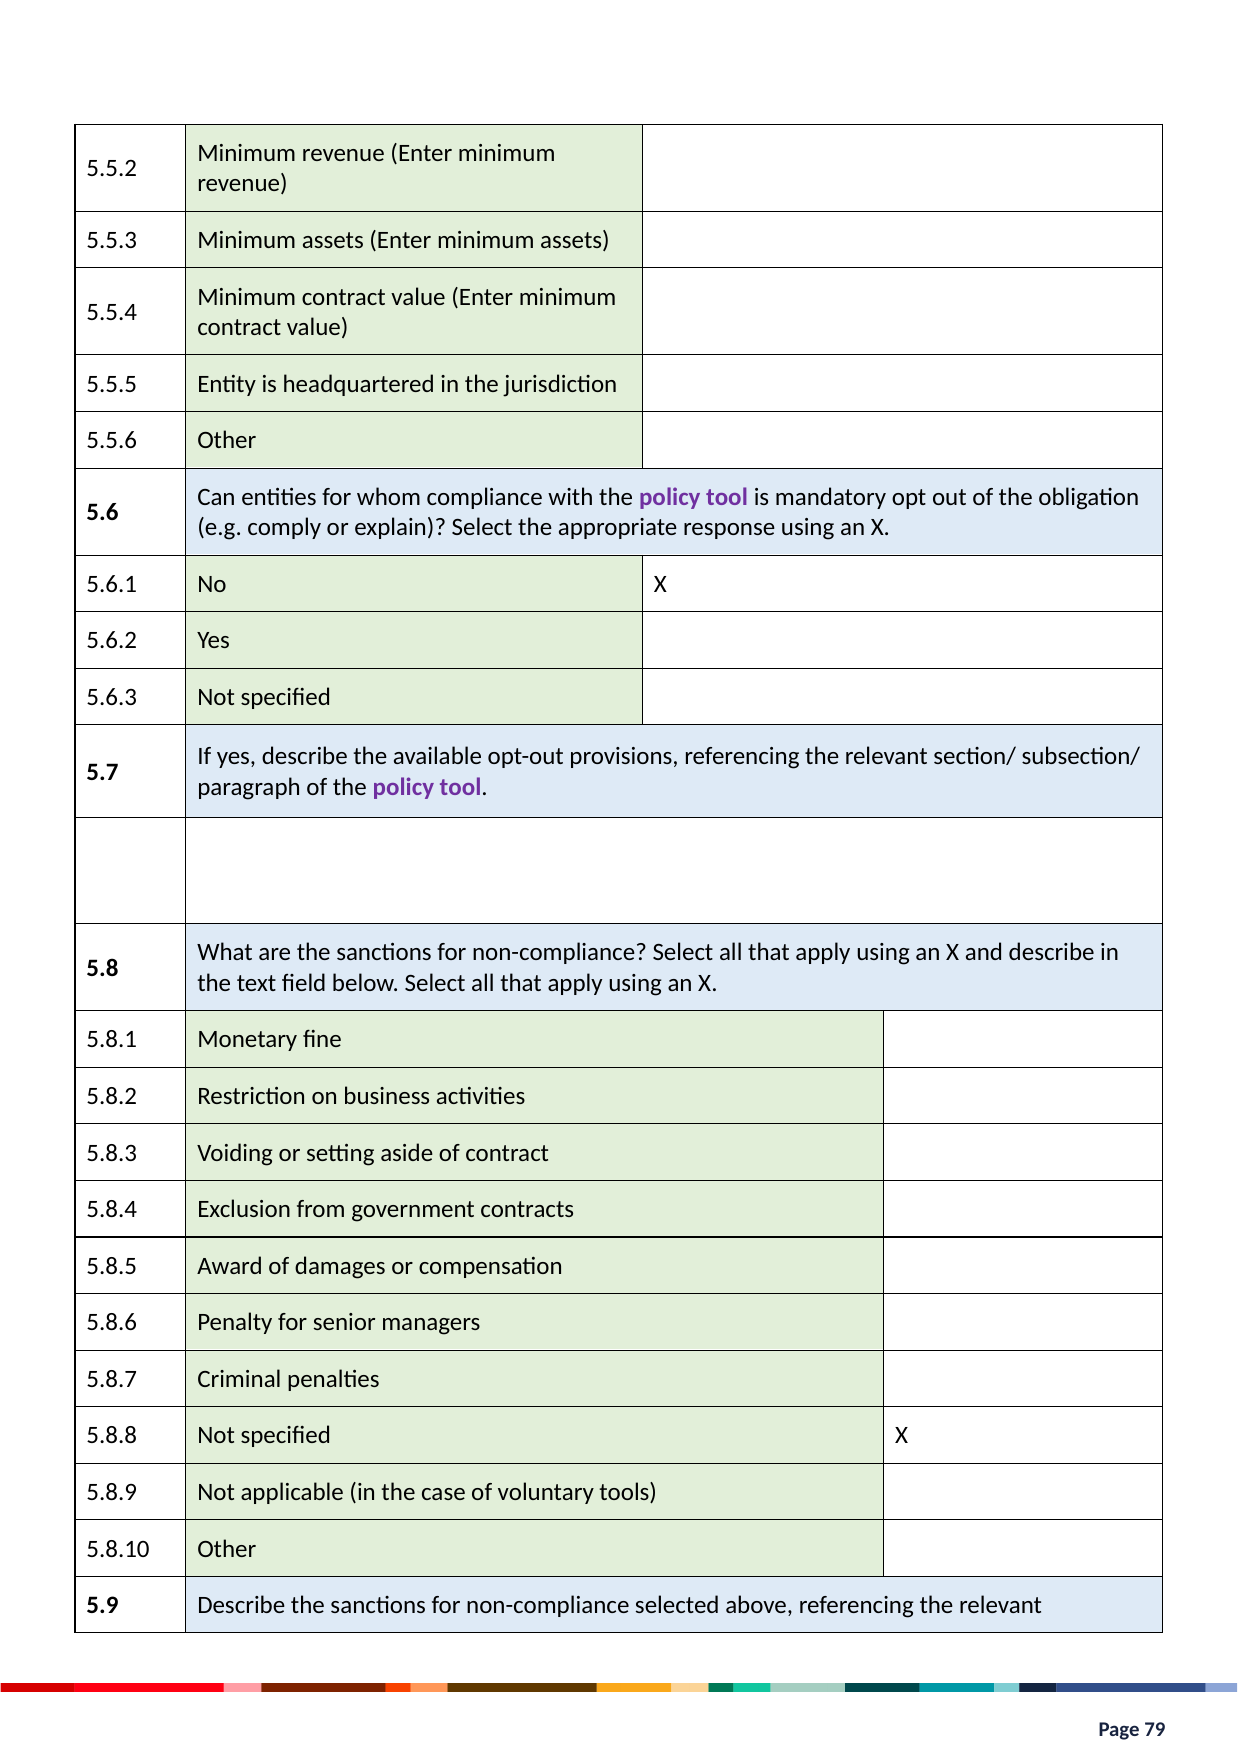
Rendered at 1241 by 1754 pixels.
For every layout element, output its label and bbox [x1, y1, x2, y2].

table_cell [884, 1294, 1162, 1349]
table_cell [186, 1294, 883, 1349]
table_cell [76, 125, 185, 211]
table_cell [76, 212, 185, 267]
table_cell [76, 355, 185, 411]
picture [0, 1683, 1236, 1692]
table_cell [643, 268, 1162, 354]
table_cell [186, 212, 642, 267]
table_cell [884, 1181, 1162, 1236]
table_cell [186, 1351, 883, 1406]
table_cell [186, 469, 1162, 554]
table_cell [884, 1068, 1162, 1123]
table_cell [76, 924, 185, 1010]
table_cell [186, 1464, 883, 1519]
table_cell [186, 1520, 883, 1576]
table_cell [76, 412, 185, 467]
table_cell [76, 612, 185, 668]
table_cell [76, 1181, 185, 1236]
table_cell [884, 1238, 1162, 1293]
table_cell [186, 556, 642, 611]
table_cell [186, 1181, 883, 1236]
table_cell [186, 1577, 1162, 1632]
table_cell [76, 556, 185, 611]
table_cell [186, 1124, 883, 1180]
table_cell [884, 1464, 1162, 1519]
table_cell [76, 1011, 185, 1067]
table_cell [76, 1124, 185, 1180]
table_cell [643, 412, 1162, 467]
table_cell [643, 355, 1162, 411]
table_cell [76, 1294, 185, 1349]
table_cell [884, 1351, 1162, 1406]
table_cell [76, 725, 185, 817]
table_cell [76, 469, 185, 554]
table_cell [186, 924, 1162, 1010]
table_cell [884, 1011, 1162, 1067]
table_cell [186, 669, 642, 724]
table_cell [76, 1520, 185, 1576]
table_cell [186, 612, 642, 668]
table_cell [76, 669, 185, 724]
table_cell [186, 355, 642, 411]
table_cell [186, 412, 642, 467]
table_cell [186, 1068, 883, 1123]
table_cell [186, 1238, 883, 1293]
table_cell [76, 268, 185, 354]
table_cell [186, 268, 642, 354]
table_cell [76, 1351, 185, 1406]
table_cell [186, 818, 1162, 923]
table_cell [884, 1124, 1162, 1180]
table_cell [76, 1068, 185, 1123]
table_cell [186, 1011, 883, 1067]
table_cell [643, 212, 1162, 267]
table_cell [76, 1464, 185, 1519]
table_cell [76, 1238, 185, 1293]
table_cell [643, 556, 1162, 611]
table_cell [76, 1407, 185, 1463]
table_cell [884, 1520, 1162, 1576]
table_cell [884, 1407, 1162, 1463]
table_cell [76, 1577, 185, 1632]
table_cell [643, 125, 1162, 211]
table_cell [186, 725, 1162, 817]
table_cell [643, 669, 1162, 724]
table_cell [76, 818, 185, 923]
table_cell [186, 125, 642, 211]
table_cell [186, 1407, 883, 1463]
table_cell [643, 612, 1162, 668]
